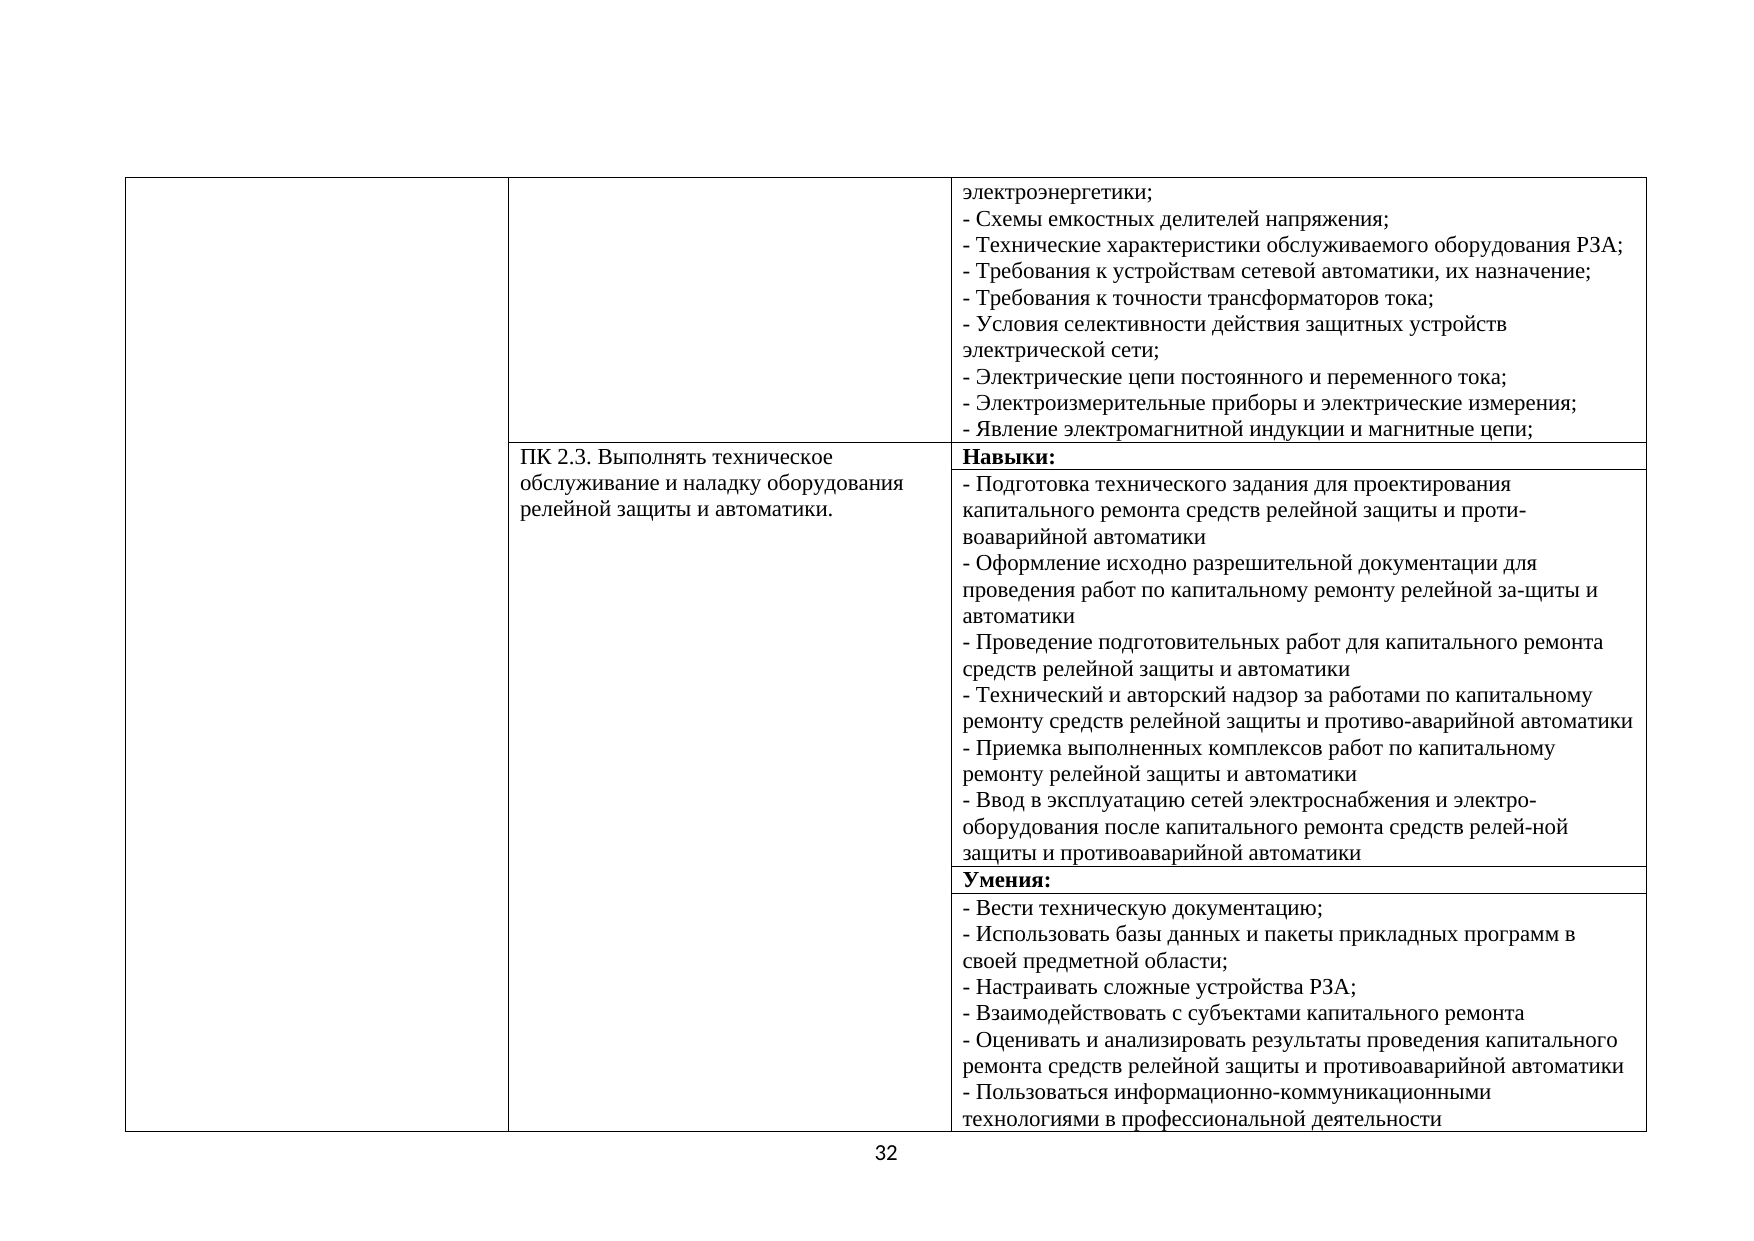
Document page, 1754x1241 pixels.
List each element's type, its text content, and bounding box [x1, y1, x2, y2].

table_cell ПК 2.3. Выполнять техническое обслуживание и наладку оборудования релейной защиты и автоматики. [509, 443, 951, 1131]
table_cell Умения: [952, 867, 1646, 893]
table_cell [952, 178, 1646, 442]
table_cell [952, 894, 1646, 1131]
table_cell - Подготовка технического задания для проектирования капитального ремонта средств релейной защиты и проти-воаварийной автоматики - Оформление исходно разрешительной документации для проведения работ по капитальному ремонту релейной за-щиты и автоматики - Проведение подготовительных работ для капитального ремонта средств релейной защиты и автоматики - Технический и авторский надзор за работами по капитальному ремонту средств релейной защиты и противо-аварийной автоматики - Приемка выполненных комплексов работ по капитальному ремонту релейной защиты и автоматики - Ввод в эксплуатацию сетей электроснабжения и электро-оборудования после капитального ремонта средств релей-ной защиты и противоаварийной автоматики [952, 470, 1646, 866]
table_cell Навыки: [952, 443, 1646, 469]
